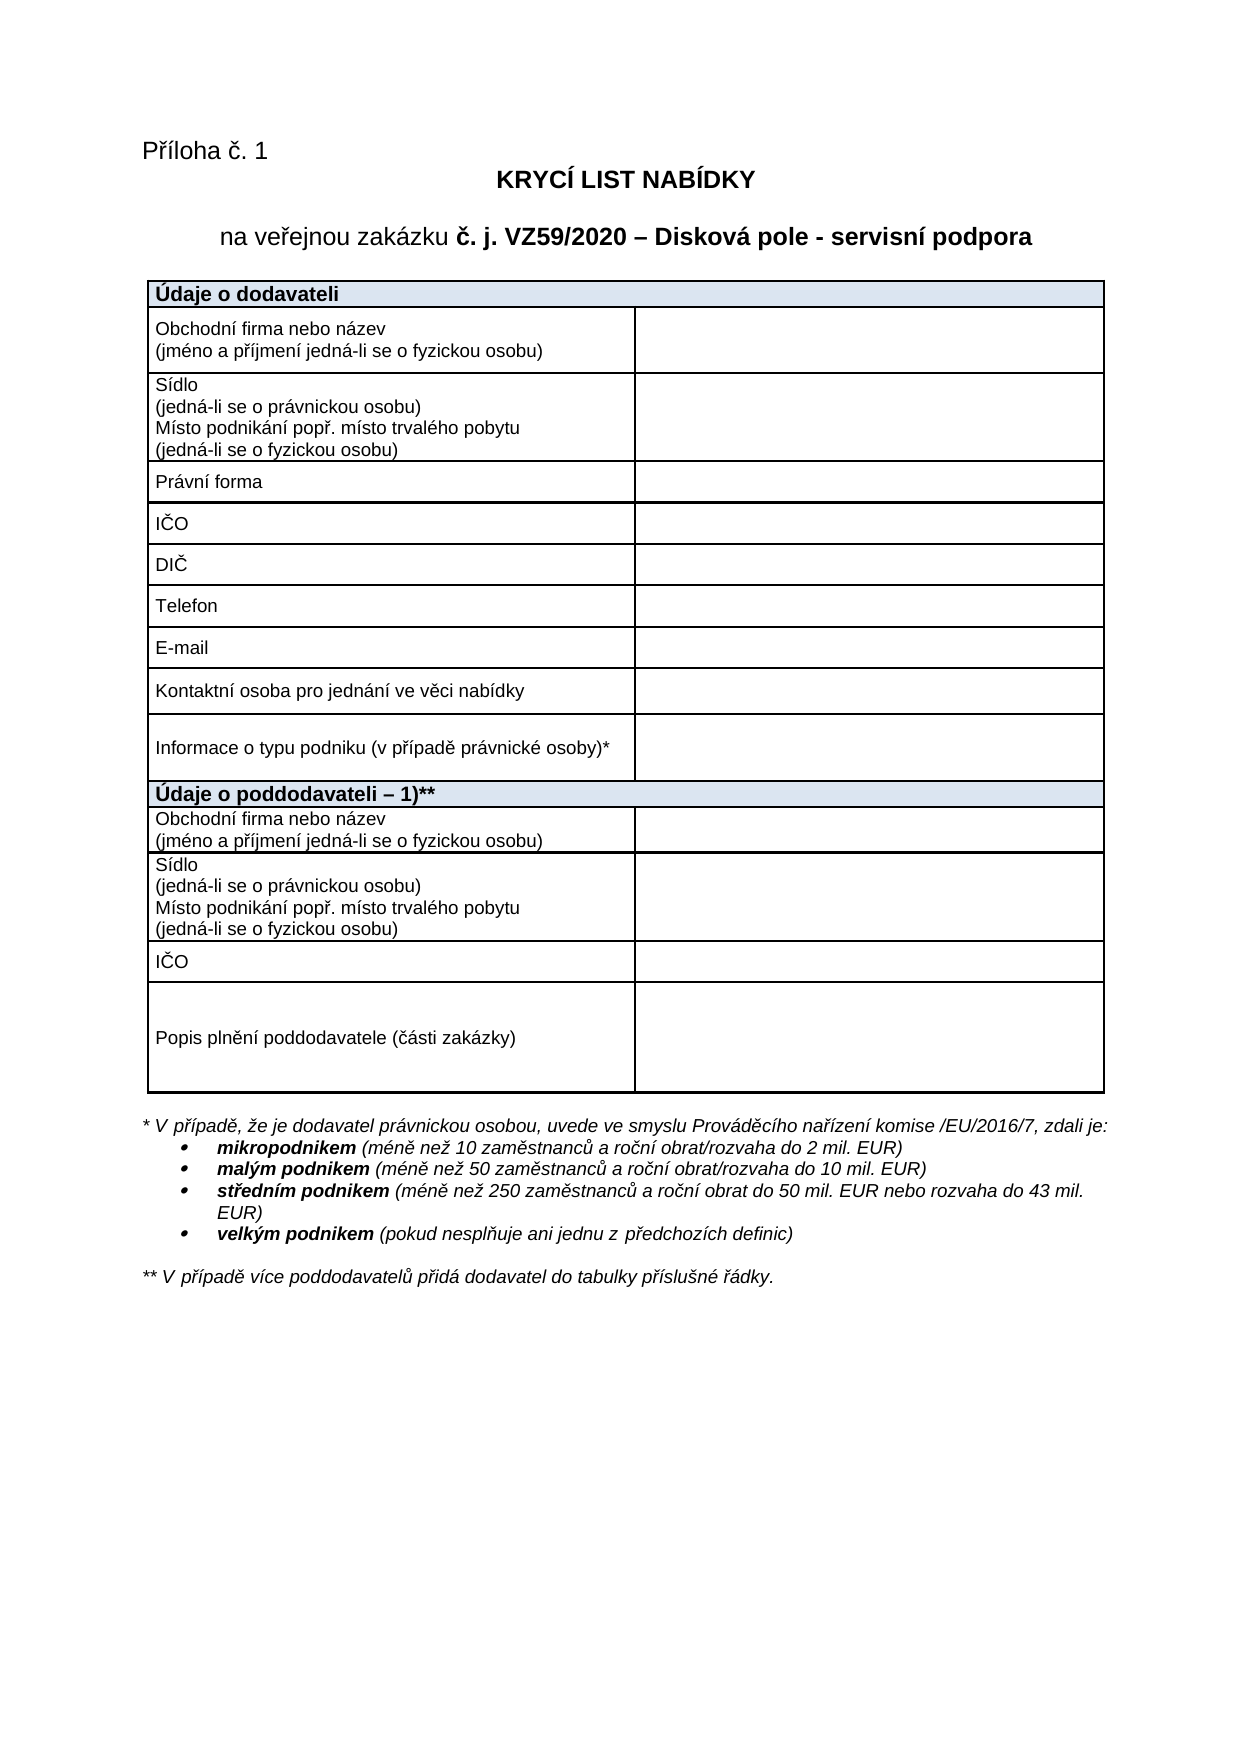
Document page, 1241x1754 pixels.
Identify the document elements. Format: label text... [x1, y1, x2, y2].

table_cell Údaje o poddodavateli – 1)** [149, 782, 1103, 806]
text ** V případě více poddodavatelů přidá dodavatel do tabulky příslušné řádky. [142, 1266, 1110, 1288]
table_cell Obchodní firma nebo název (jméno a příjmení jedná-li se o fyzickou osobu) [149, 808, 634, 851]
text Příloha č. 1 [142, 136, 1110, 164]
text na veřejnou zakázku č. j. VZ59/2020 – Disková pole - servisní podpora [142, 222, 1110, 251]
table_cell [636, 628, 1103, 667]
table_cell [636, 983, 1103, 1091]
table_cell DIČ [149, 545, 634, 584]
table_cell [636, 942, 1103, 981]
table_cell [636, 462, 1103, 501]
table_cell [636, 545, 1103, 584]
table_cell IČO [149, 942, 634, 981]
table_cell Právní forma [149, 462, 634, 501]
table_cell [636, 669, 1103, 713]
table_cell [636, 854, 1103, 940]
list malým podnikem (méně než 50 zaměstnanců a roční obrat/rozvaha do 10 mil. EUR) [179, 1158, 1110, 1180]
table_cell Popis plnění poddodavatele (části zakázky) [149, 983, 634, 1091]
table_cell Sídlo (jedná-li se o právnickou osobu) Místo podnikání popř. místo trvalého pobytu (jedná-li se o fyzickou osobu) [149, 854, 634, 940]
table_cell [636, 715, 1103, 780]
table_cell [636, 504, 1103, 543]
table_header Údaje o dodavateli [149, 282, 1103, 306]
table_cell Obchodní firma nebo název (jméno a příjmení jedná-li se o fyzickou osobu) [149, 308, 634, 372]
table_cell IČO [149, 504, 634, 543]
table_cell E-mail [149, 628, 634, 667]
list mikropodnikem (méně než 10 zaměstnanců a roční obrat/rozvaha do 2 mil. EUR) [179, 1137, 1110, 1158]
table_cell [636, 586, 1103, 626]
list středním podnikem (méně než 250 zaměstnanců a roční obrat do 50 mil. EUR nebo rozvaha do 43 mil. EUR) [179, 1180, 1110, 1223]
list velkým podnikem (pokud nesplňuje ani jednu z předchozích definic) [179, 1223, 1110, 1245]
table_cell Kontaktní osoba pro jednání ve věci nabídky [149, 669, 634, 713]
text KRYCÍ LIST NABÍDKY [142, 164, 1110, 193]
text * V případě, že je dodavatel právnickou osobou, uvede ve smyslu Prováděcího nařízení komise /EU/2016/7, zdali je: [142, 1115, 1110, 1137]
table_cell Sídlo (jedná-li se o právnickou osobu) Místo podnikání popř. místo trvalého pobytu (jedná-li se o fyzickou osobu) [149, 374, 634, 460]
table_cell Telefon [149, 586, 634, 626]
table_cell [636, 308, 1103, 372]
table_cell [636, 374, 1103, 460]
table_cell Informace o typu podniku (v případě právnické osoby)* [149, 715, 634, 780]
table_cell [636, 808, 1103, 851]
